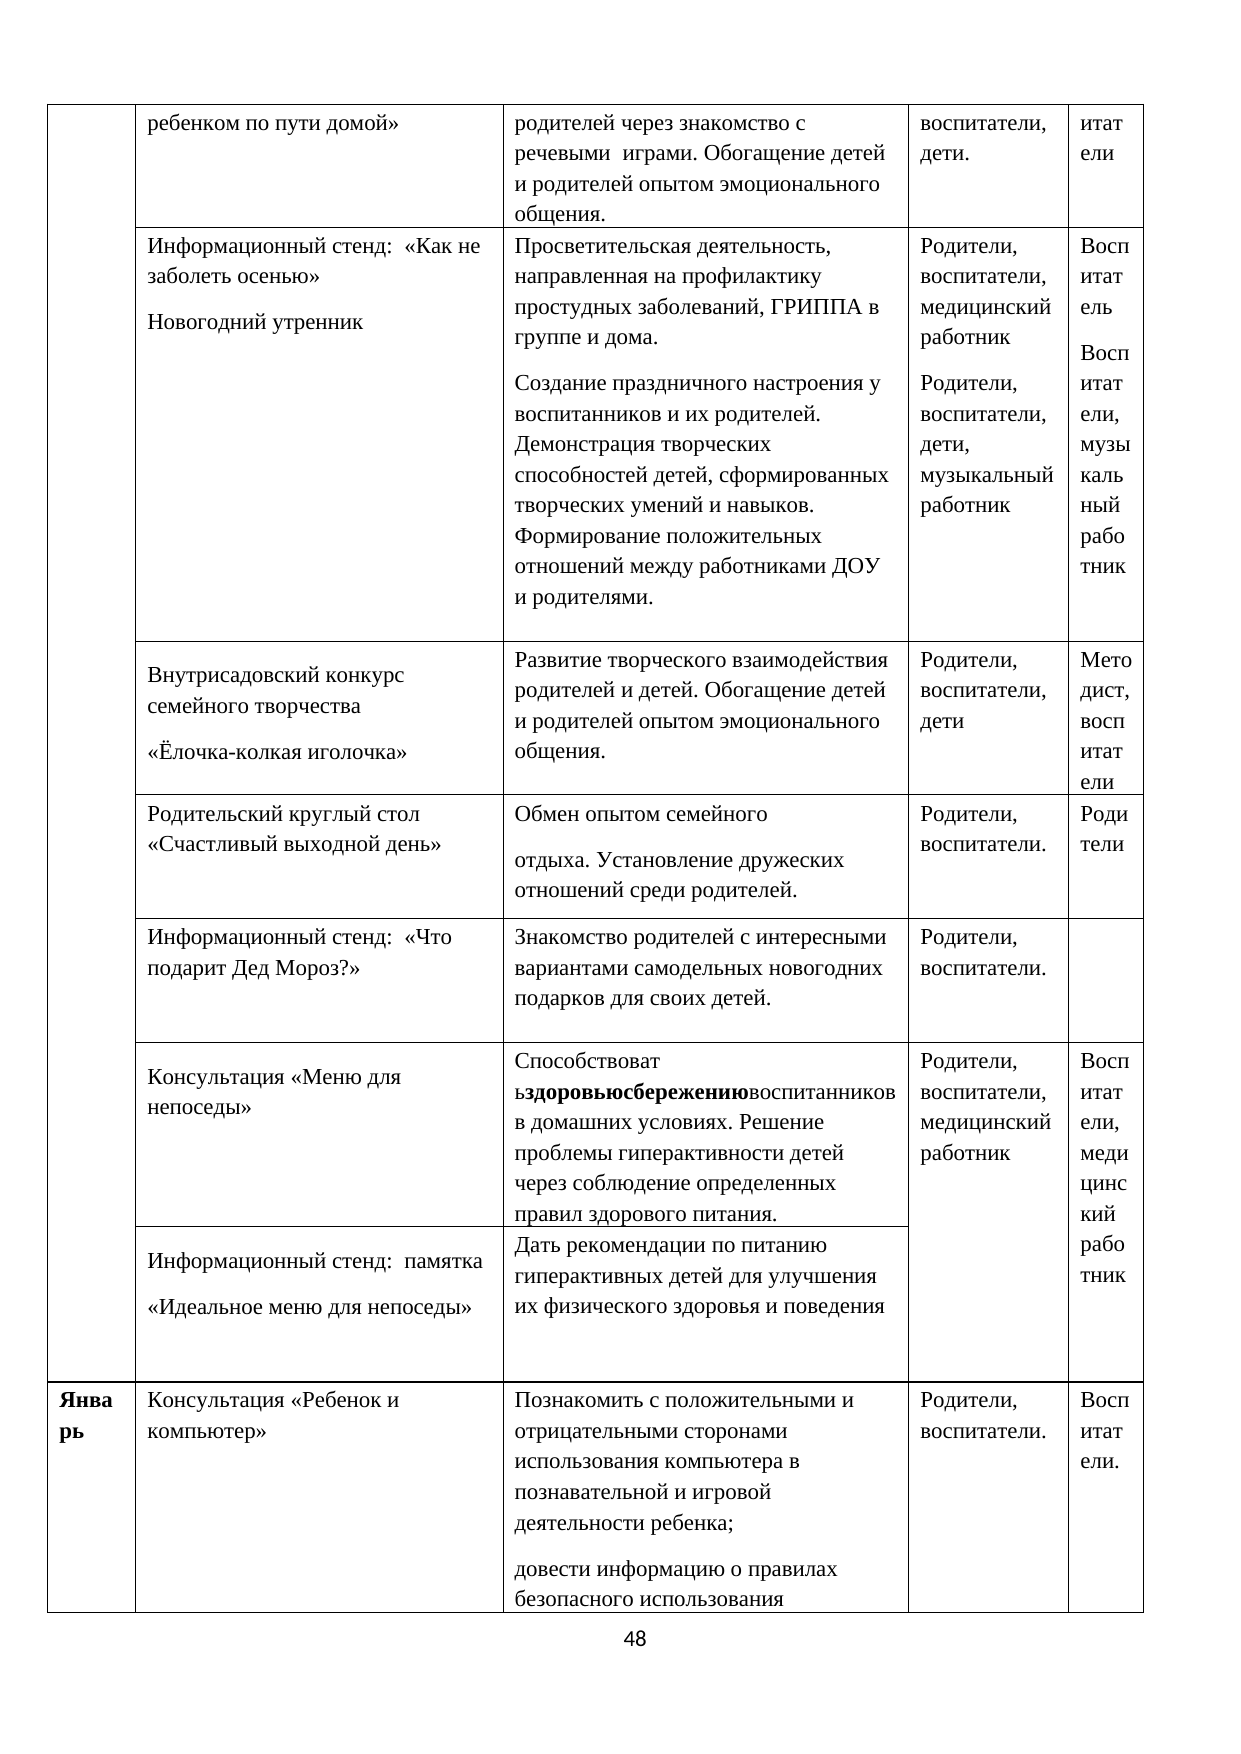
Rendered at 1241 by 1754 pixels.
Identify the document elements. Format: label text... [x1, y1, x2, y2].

table_cell Информационный стенд: памятка «Идеальное меню для непоседы» [136, 1227, 503, 1381]
table_cell Обмен опытом семейного отдыха. Установление дружеских отношений среди родителей. [504, 795, 908, 918]
table_cell Развитие творческого взаимодействия родителей и детей. Обогащение детей и родителей опытом эмоционального общения. [504, 642, 908, 794]
table_cell Воспитатели. [1069, 1383, 1143, 1612]
table_cell Родительский круглый стол «Счастливый выходной день» [136, 795, 503, 918]
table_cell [504, 105, 908, 227]
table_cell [136, 105, 503, 227]
table_cell Просветительская деятельность, направленная на профилактику простудных заболеваний, ГРИППА в группе и дома. Создание праздничного настроения у воспитанников и их родителей. Демонстрация творческих способностей детей, сформированных творческих умений и навыков. Формирование положительных отношений между работниками ДОУ и родителями. [504, 228, 908, 641]
table_cell Консультация «Меню для непоседы» [136, 1043, 503, 1226]
table_cell Родители, воспитатели. [909, 919, 1068, 1042]
table_cell Родители, воспитатели. [909, 795, 1068, 918]
table_cell Дать рекомендации по питанию гиперактивных детей для улучшения их физического здоровья и поведения [504, 1227, 908, 1381]
table_cell Воспитатели [1069, 105, 1143, 227]
table_cell Январь [48, 1383, 135, 1612]
table_cell Воспитатель Воспитатели, музыкальный работник [1069, 228, 1143, 641]
table_cell Информационный стенд: «Что подарит Дед Мороз?» [136, 919, 503, 1042]
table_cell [136, 1383, 503, 1612]
table_cell [1069, 919, 1143, 1042]
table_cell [909, 105, 1068, 227]
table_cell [909, 1383, 1068, 1612]
table_cell Родители [1069, 795, 1143, 918]
table_cell Воспитатели, медицинский работник [1069, 1043, 1143, 1381]
table_cell Родители, воспитатели, медицинский работник [909, 1043, 1068, 1381]
table_cell Внутрисадовский конкурс семейного творчества «Ёлочка-колкая иголочка» [136, 642, 503, 794]
table_cell Методист, воспитатели [1069, 642, 1143, 794]
table_cell Способствоватьздоровьюсбережениювоспитанников в домашних условиях. Решение проблемы гиперактивности детей через соблюдение определенных правил здорового питания. [504, 1043, 908, 1226]
table_cell Родители, воспитатели, дети [909, 642, 1068, 794]
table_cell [504, 1383, 908, 1612]
table_cell Информационный стенд: «Как не заболеть осенью» Новогодний утренник [136, 228, 503, 641]
table_cell Родители, воспитатели, медицинский работник Родители, воспитатели, дети, музыкальный работник [909, 228, 1068, 641]
table_cell Знакомство родителей с интересными вариантами самодельных новогодних подарков для своих детей. [504, 919, 908, 1042]
